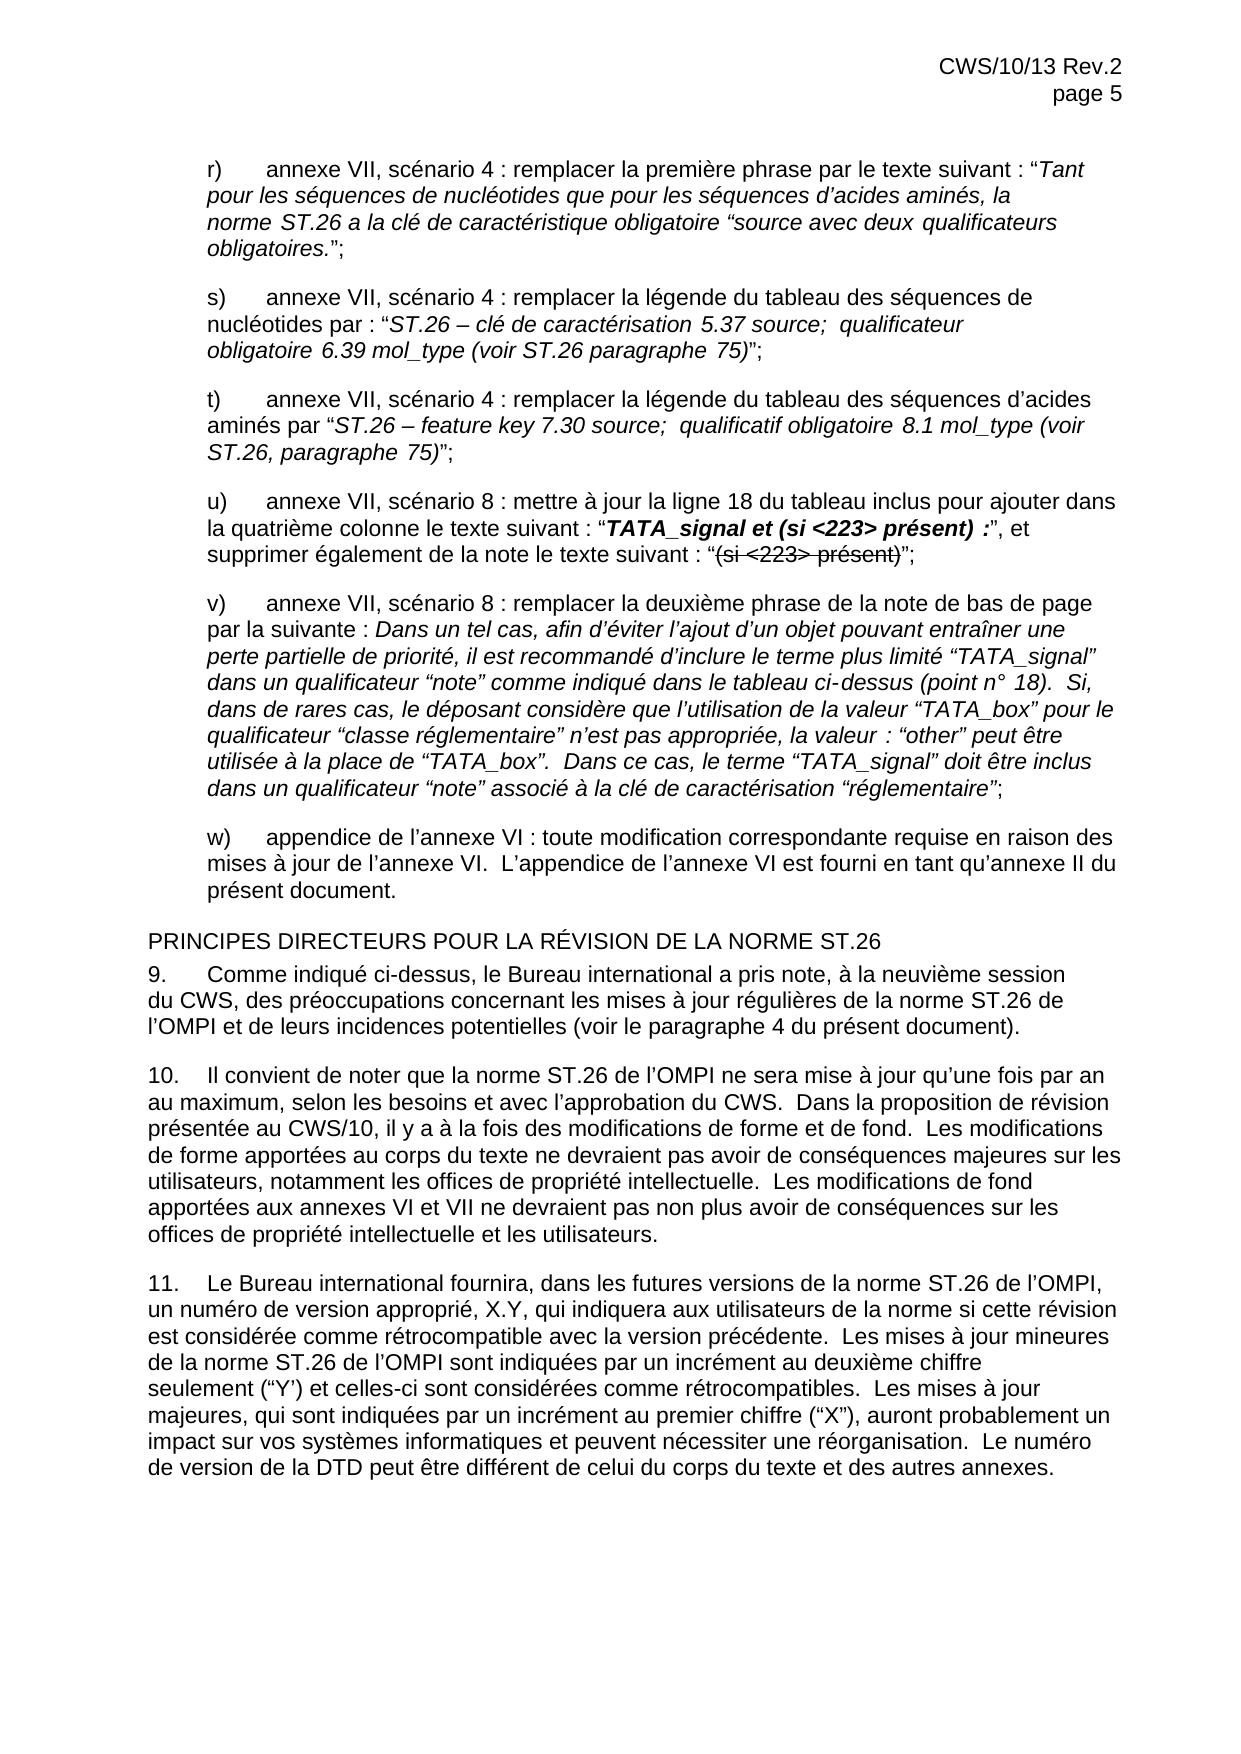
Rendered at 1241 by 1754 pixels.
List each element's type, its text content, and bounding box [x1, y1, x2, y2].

subtitle Principes directeurs pour la révision de la norme ST.26 [148, 928, 1122, 954]
list annexe VII, scénario 8 : remplacer la deuxième phrase de la note de bas de page par la suivante : Dans un tel cas, afin d’éviter l’ajout d’un objet pouvant entraîner une perte partielle de priorité, il est recommandé d’inclure le terme plus limité “TATA_signal” dans un qualificateur “note” comme indiqué dans le tableau ci-dessus (point n° 18). Si, dans de rares cas, le déposant considère que l’utilisation de la valeur “TATA_box” pour le qualificateur “classe réglementaire” n’est pas appropriée, la valeur : “other” peut être utilisée à la place de “TATA_box”. Dans ce cas, le terme “TATA_signal” doit être inclus dans un qualificateur “note” associé à la clé de caractérisation “réglementaire”; [207, 590, 1122, 801]
list appendice de l’annexe VI : toute modification correspondante requise en raison des mises à jour de l’annexe VI. L’appendice de l’annexe VI est fourni en tant qu’annexe II du présent document. [207, 824, 1122, 903]
list annexe VII, scénario 4 : remplacer la légende du tableau des séquences de nucléotides par : “ST.26 – clé de caractérisation 5.37 source; qualificateur obligatoire 6.39 mol_type (voir ST.26 paragraphe 75)”; [207, 284, 1122, 363]
list annexe VII, scénario 4 : remplacer la première phrase par le texte suivant : “Tant pour les séquences de nucléotides que pour les séquences d’acides aminés, la norme ST.26 a la clé de caractéristique obligatoire “source avec deux qualificateurs obligatoires.”; [207, 156, 1122, 261]
text Comme indiqué ci-dessus, le Bureau international a pris note, à la neuvième session du CWS, des préoccupations concernant les mises à jour régulières de la norme ST.26 de l’OMPI et de leurs incidences potentielles (voir le paragraphe 4 du présent document). [148, 961, 1122, 1039]
text Il convient de noter que la norme ST.26 de l’OMPI ne sera mise à jour qu’une fois par an au maximum, selon les besoins et avec l’approbation du CWS. Dans la proposition de révision présentée au CWS/10, il y a à la fois des modifications de forme et de fond. Les modifications de forme apportées au corps du texte ne devraient pas avoir de conséquences majeures sur les utilisateurs, notamment les offices de propriété intellectuelle. Les modifications de fond apportées aux annexes VI et VII ne devraient pas non plus avoir de conséquences sur les offices de propriété intellectuelle et les utilisateurs. [148, 1062, 1122, 1247]
list annexe VII, scénario 8 : mettre à jour la ligne 18 du tableau inclus pour ajouter dans la quatrième colonne le texte suivant : “TATA_signal et (si <223> présent) :”, et supprimer également de la note le texte suivant : “(si <223> présent)”; [207, 488, 1122, 567]
list annexe VII, scénario 4 : remplacer la légende du tableau des séquences d’acides aminés par “ST.26 – feature key 7.30 source; qualificatif obligatoire 8.1 mol_type (voir ST.26, paragraphe 75)”; [207, 386, 1122, 465]
text Le Bureau international fournira, dans les futures versions de la norme ST.26 de l’OMPI, un numéro de version approprié, X.Y, qui indiquera aux utilisateurs de la norme si cette révision est considérée comme rétrocompatible avec la version précédente. Les mises à jour mineures de la norme ST.26 de l’OMPI sont indiquées par un incrément au deuxième chiffre seulement (“Y’) et celles-ci sont considérées comme rétrocompatibles. Les mises à jour majeures, qui sont indiquées par un incrément au premier chiffre (“X”), auront probablement un impact sur vos systèmes informatiques et peuvent nécessiter une réorganisation. Le numéro de version de la DTD peut être différent de celui du corps du texte et des autres annexes. [148, 1270, 1122, 1481]
